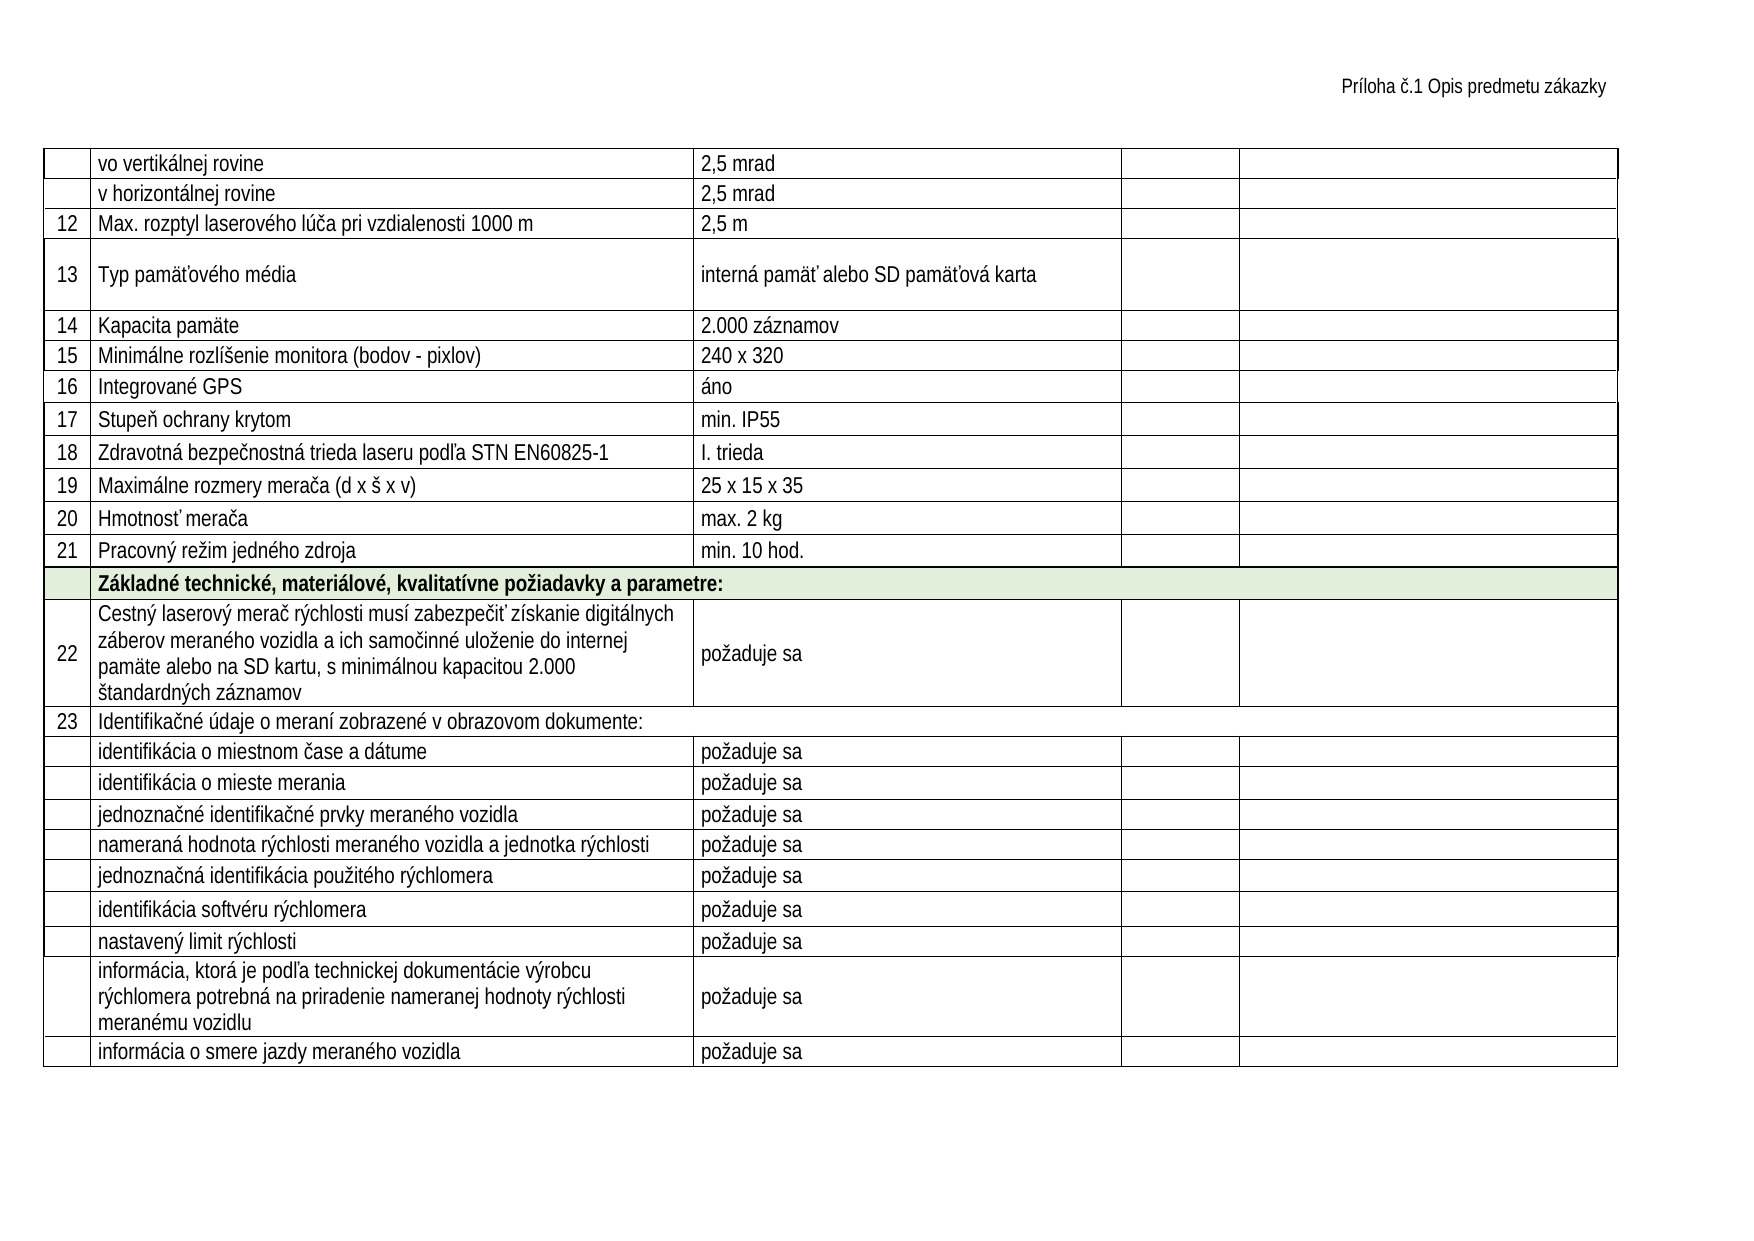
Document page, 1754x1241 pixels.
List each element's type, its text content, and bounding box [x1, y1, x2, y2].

table_cell 17 [45, 403, 90, 435]
table_cell požaduje sa [694, 860, 1121, 891]
table_cell [1122, 800, 1239, 828]
table_cell [45, 149, 90, 178]
table_cell [1122, 1037, 1239, 1066]
table_cell 20 [45, 502, 90, 533]
table_cell [45, 800, 90, 828]
table_cell nameraná hodnota rýchlosti meraného vozidla a jednotka rýchlosti [91, 830, 693, 858]
table_cell [1122, 209, 1239, 238]
table_cell 22 [45, 600, 90, 706]
table_cell Cestný laserový merač rýchlosti musí zabezpečiť získanie digitálnych záberov meraného vozidla a ich samočinné uloženie do internej pamäte alebo na SD kartu, s minimálnou kapacitou 2.000 štandardných záznamov [91, 600, 693, 706]
table_cell [45, 830, 90, 858]
table_cell 13 [45, 239, 90, 309]
table_cell Kapacita pamäte [91, 311, 693, 339]
table_cell požaduje sa [694, 800, 1121, 828]
table_cell identifikácia o miestnom čase a dátume [91, 737, 693, 766]
table_cell [1240, 208, 1617, 238]
table_cell [1240, 927, 1617, 956]
table_cell [1122, 239, 1239, 309]
table_cell Maximálne rozmery merača (d x š x v) [91, 469, 693, 501]
table_cell interná pamäť alebo SD pamäťová karta [694, 239, 1121, 309]
table_cell [1122, 341, 1239, 369]
table_cell požaduje sa [694, 1037, 1121, 1066]
table_cell [1240, 800, 1617, 828]
table_cell 18 [45, 436, 90, 468]
table_cell požaduje sa [694, 927, 1121, 956]
table_cell [1122, 403, 1239, 435]
table_cell jednoznačné identifikačné prvky meraného vozidla [91, 800, 693, 828]
table_cell 23 [45, 707, 90, 736]
table_cell [1240, 178, 1617, 208]
table_cell [1122, 371, 1239, 402]
table_cell 240 x 320 [694, 341, 1121, 369]
table_cell Pracovný režim jedného zdroja [91, 535, 693, 566]
table_cell 16 [44, 371, 90, 402]
table_cell požaduje sa [694, 600, 1121, 706]
table_cell [1240, 600, 1617, 706]
table_cell [1122, 957, 1239, 1036]
table_cell max. 2 kg [694, 502, 1121, 533]
table_cell [1240, 370, 1617, 402]
table_cell 21 [45, 535, 90, 566]
table_cell [45, 568, 90, 599]
table_cell nastavený limit rýchlosti [91, 927, 693, 956]
table_cell [1240, 956, 1617, 1036]
table_cell [44, 1036, 90, 1066]
table_cell 2,5 m [694, 209, 1121, 238]
table_cell [1122, 179, 1239, 208]
table_cell [1122, 927, 1239, 956]
table_cell identifikácia o mieste merania [91, 767, 693, 798]
table_cell 25 x 15 x 35 [694, 469, 1121, 501]
table_cell [1240, 402, 1617, 435]
table_cell 12 [44, 208, 90, 238]
table_cell áno [694, 371, 1121, 402]
table_cell [1240, 469, 1617, 501]
table_cell [1122, 830, 1239, 858]
table_cell informácia o smere jazdy meraného vozidla [91, 1037, 693, 1066]
table_cell [1240, 149, 1617, 178]
table_cell min. 10 hod. [694, 535, 1121, 566]
table_cell Minimálne rozlíšenie monitora (bodov - pixlov) [91, 341, 693, 369]
table_cell [1240, 767, 1617, 798]
table_cell [45, 892, 90, 926]
table_cell 2,5 mrad [694, 149, 1121, 178]
table_cell [1240, 535, 1617, 566]
table_cell požaduje sa [694, 957, 1121, 1036]
table_cell [45, 860, 90, 891]
table_cell [45, 767, 90, 798]
table_cell [1240, 341, 1617, 369]
table_cell [1240, 737, 1617, 766]
table_cell 14 [45, 311, 90, 339]
table_cell Max. rozptyl laserového lúča pri vzdialenosti 1000 m [91, 209, 693, 238]
table_cell [1240, 502, 1617, 533]
table_cell min. IP55 [694, 403, 1121, 435]
table_cell [44, 957, 90, 1036]
table_cell [44, 179, 90, 208]
table_cell [1122, 149, 1239, 178]
table_cell [1240, 238, 1617, 309]
table_cell vo vertikálnej rovine [91, 149, 693, 178]
table_cell Hmotnosť merača [91, 502, 693, 533]
table_cell [1122, 535, 1239, 566]
table_cell [1122, 311, 1239, 339]
table_cell Typ pamäťového média [91, 239, 693, 309]
table_cell [1122, 767, 1239, 798]
table_cell [1122, 469, 1239, 501]
table_cell [1240, 860, 1617, 891]
table_cell požaduje sa [694, 737, 1121, 766]
table_cell Stupeň ochrany krytom [91, 403, 693, 435]
table_cell [1240, 892, 1617, 926]
table_cell požaduje sa [694, 767, 1121, 798]
table_cell identifikácia softvéru rýchlomera [91, 892, 693, 926]
table_cell [1240, 436, 1617, 468]
table_cell [1122, 860, 1239, 891]
table_cell [45, 927, 90, 956]
table_cell jednoznačná identifikácia použitého rýchlomera [91, 860, 693, 891]
table_cell [45, 737, 90, 766]
table_cell 2,5 mrad [694, 179, 1121, 208]
table_cell I. trieda [694, 436, 1121, 468]
table_cell v horizontálnej rovine [91, 179, 693, 208]
table_cell [1240, 1036, 1617, 1066]
table_cell požaduje sa [694, 830, 1121, 858]
table_cell [1122, 737, 1239, 766]
table_cell 2.000 záznamov [694, 311, 1121, 339]
table_cell 19 [45, 469, 90, 501]
table_cell [1122, 600, 1239, 706]
table_cell [1122, 436, 1239, 468]
table_cell Zdravotná bezpečnostná trieda laseru podľa STN EN60825-1 [91, 436, 693, 468]
table_cell Identifikačné údaje o meraní zobrazené v obrazovom dokumente: [91, 707, 1617, 736]
table_cell [1240, 830, 1617, 858]
table_cell [1122, 502, 1239, 533]
table_cell Základné technické, materiálové, kvalitatívne požiadavky a parametre: [91, 568, 1617, 599]
table_cell 15 [45, 341, 90, 369]
table_cell informácia, ktorá je podľa technickej dokumentácie výrobcu rýchlomera potrebná na priradenie nameranej hodnoty rýchlosti meranému vozidlu [91, 957, 693, 1036]
table_cell [1122, 892, 1239, 926]
table_cell požaduje sa [694, 892, 1121, 926]
table_cell [1240, 311, 1617, 339]
table_cell Integrované GPS [91, 371, 693, 402]
